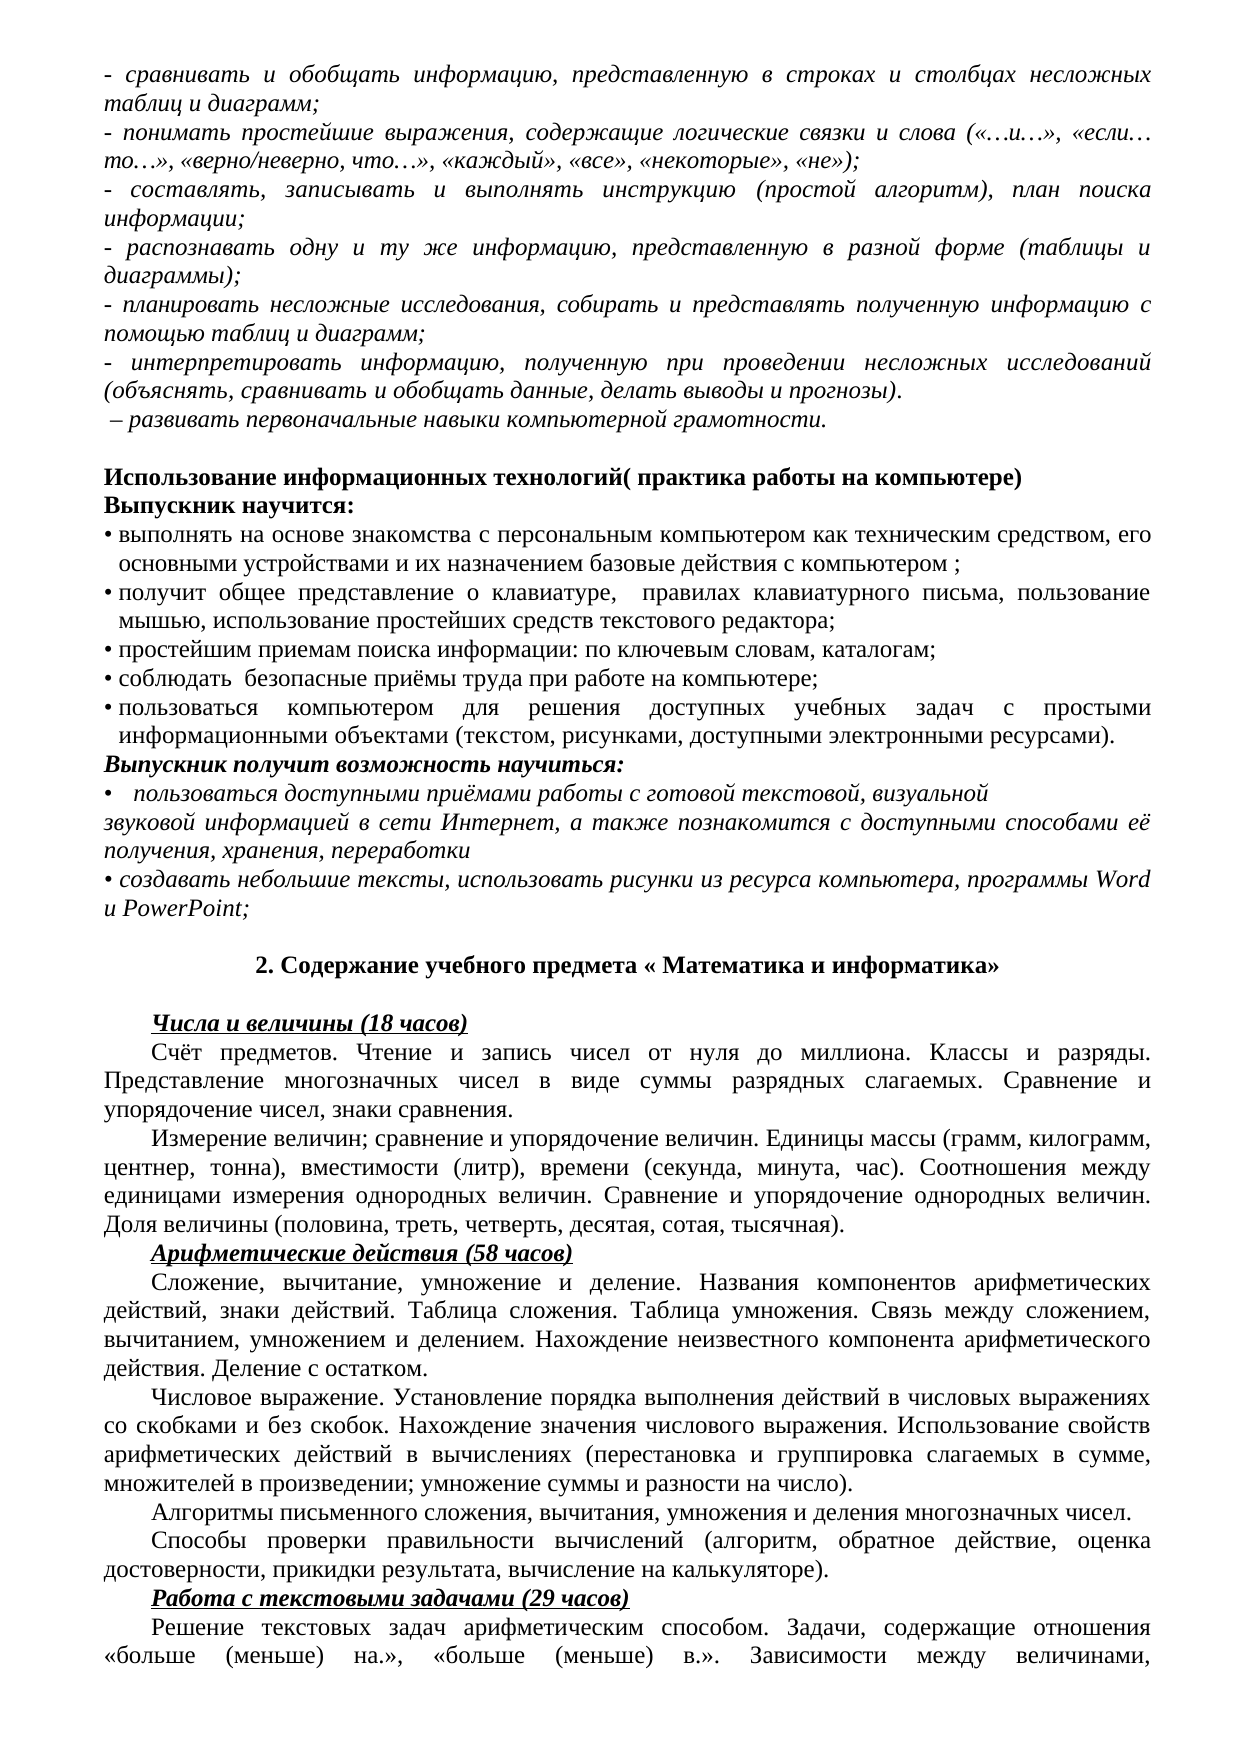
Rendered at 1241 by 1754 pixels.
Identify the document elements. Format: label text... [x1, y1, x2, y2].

text Способы проверки правильности вычислений (алгоритм, обратное действие, оценка достоверности, прикидки результата, вычисление на калькуляторе). [103, 1525, 1152, 1583]
list Использование информационных технологий( практика работы на компьютере) [103, 462, 1152, 490]
text Числовое выражение. Установление порядка выполнения действий в числовых выражениях со скобками и без скобок. Нахождение значения числового выражения. Использование свойств арифметических действий в вычислениях (перестановка и группировка слагаемых в сумме, множителей в произведении; умножение суммы и разности на число). [103, 1382, 1152, 1497]
list – развивать первоначальные навыки компьютерной грамотности. [103, 404, 1152, 433]
list - понимать простейшие выражения, содержащие логические связки и слова («…и…», «если… то…», «верно/неверно, что…», «каждый», «все», «некоторые», «не»); [103, 117, 1152, 174]
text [103, 1612, 1152, 1669]
text Сложение, вычитание, умножение и деление. Названия компонентов арифметических действий, знаки действий. Таблица сложения. Таблица умножения. Связь между сложением, вычитанием, умножением и делением. Нахождение неизвестного компонента арифметического действия. Деление с остатком. [103, 1267, 1152, 1382]
text Выпускник научится: [103, 490, 1152, 519]
text Выпускник получит возможность научиться: [103, 749, 1152, 778]
list • создавать небольшие тексты, использовать рисунки из ресурса компьютера, программы Word и PowerPoint; [103, 864, 1152, 922]
list простейшим приемам поиска информации: по ключевым словам, каталогам; [103, 634, 1152, 663]
text Арифметические действия (58 часов) [103, 1238, 1152, 1267]
list пользоваться доступными приёмами работы с готовой текстовой, визуальной [103, 778, 1152, 807]
text Измерение величин; сравнение и упорядочение величин. Единицы массы (грамм, килограмм, центнер, тонна), вместимости (литр), времени (секунда, минута, час). Соотношения между единицами измерения однородных величин. Сравнение и упорядочение однородных величин. Доля величины (половина, треть, четверть, десятая, сотая, тысячная). [103, 1123, 1152, 1238]
list - планировать несложные исследования, собирать и представлять полученную информацию с помощью таблиц и диаграмм; [103, 289, 1152, 347]
text Числа и величины (18 часов) [103, 1008, 1152, 1037]
list соблюдать безопасные приёмы труда при работе на компьютере; [103, 663, 1152, 692]
list - сравнивать и обобщать информацию, представленную в строках и столбцах несложных таблиц и диаграмм; [103, 59, 1152, 117]
text 2. Содержание учебного предмета « Математика и информатика» [103, 950, 1152, 979]
list - составлять, записывать и выполнять инструкцию (простой алгоритм), план поиска информации; [103, 174, 1152, 232]
list получит общее представление о клавиатуре, правилах клавиатурного письма, пользование мышью, использование простейших средств текстового редактора; [103, 577, 1152, 634]
text Алгоритмы письменного сложения, вычитания, умножения и деления многозначных чисел. [103, 1497, 1152, 1525]
list пользоваться компьютером для решения доступных учебных задач с простыми информационными объектами (текстом, рисунками, доступными электронными ресурсами). [103, 692, 1152, 749]
list - интерпретировать информацию, полученную при проведении несложных исследований (объяснять, сравнивать и обобщать данные, делать выводы и прогнозы). [103, 347, 1152, 404]
text Счёт предметов. Чтение и запись чисел от нуля до миллиона. Классы и разряды. Представление многозначных чисел в виде суммы разрядных слагаемых. Сравнение и упорядочение чисел, знаки сравнения. [103, 1037, 1152, 1123]
list звуковой информацией в сети Интернет, а также познакомится с доступными способами её получения, хранения, переработки [103, 807, 1152, 864]
text Работа с текстовыми задачами (29 часов) [103, 1583, 1152, 1612]
list выполнять на основе знакомства с персональным компьютером как техническим средством, его основными устройствами и их назначением базовые действия с компьютером ; [103, 519, 1152, 577]
list - распознавать одну и ту же информацию, представленную в разной форме (таблицы и диаграммы); [103, 232, 1152, 289]
